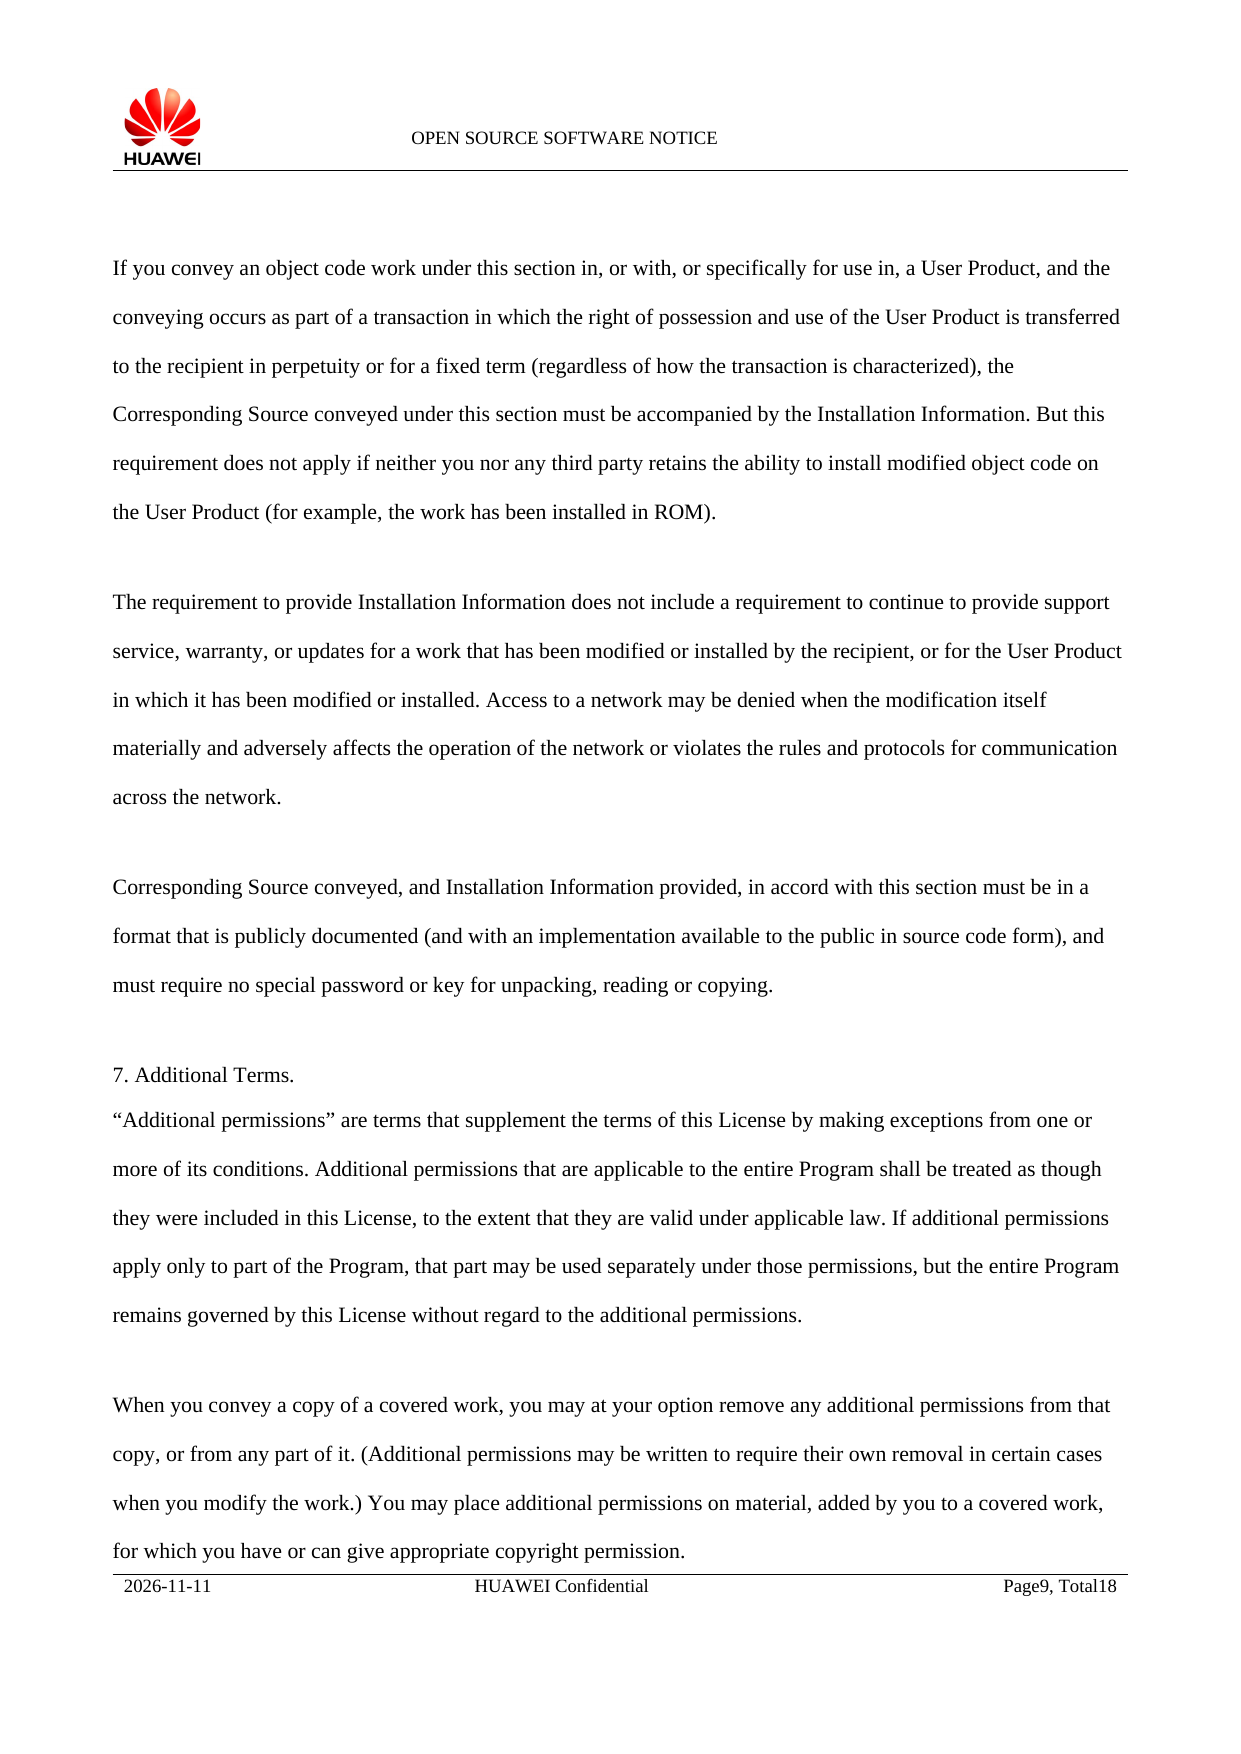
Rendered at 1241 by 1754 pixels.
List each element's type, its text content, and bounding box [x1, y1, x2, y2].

text When you convey a copy of a covered work, you may at your option remove any additional permissions from that copy, or from any part of it. (Additional permissions may be written to require their own removal in certain cases when you modify the work.) You may place additional permissions on material, added by you to a covered work, for which you have or can give appropriate copyright permission. [112, 1389, 1128, 1567]
text If you convey an object code work under this section in, or with, or specifically for use in, a User Product, and the conveying occurs as part of a transaction in which the right of possession and use of the User Product is transferred to the recipient in perpetuity or for a fixed term (regardless of how the transaction is characterized), the Corresponding Source conveyed under this section must be accompanied by the Installation Information. But this requirement does not apply if neither you nor any third party retains the ability to install modified object code on the User Product (for example, the work has been installed in ROM). [112, 251, 1128, 528]
text Corresponding Source conveyed, and Installation Information provided, in accord with this section must be in a format that is publicly documented (and with an implementation available to the public in source code form), and must require no special password or key for unpacking, reading or copying. [112, 871, 1128, 1001]
text 7. Additional Terms. [112, 1058, 1128, 1091]
text The requirement to provide Installation Information does not include a requirement to continue to provide support service, warranty, or updates for a work that has been modified or installed by the recipient, or for the User Product in which it has been modified or installed. Access to a network may be denied when the modification itself materially and adversely affects the operation of the network or violates the rules and protocols for communication across the network. [112, 585, 1128, 813]
picture [124, 88, 201, 165]
text “Additional permissions” are terms that supplement the terms of this License by making exceptions from one or more of its conditions. Additional permissions that are applicable to the entire Program shall be treated as though they were included in this License, to the extent that they are valid under applicable law. If additional permissions apply only to part of the Program, that part may be used separately under those permissions, but the entire Program remains governed by this License without regard to the additional permissions. [112, 1103, 1128, 1331]
